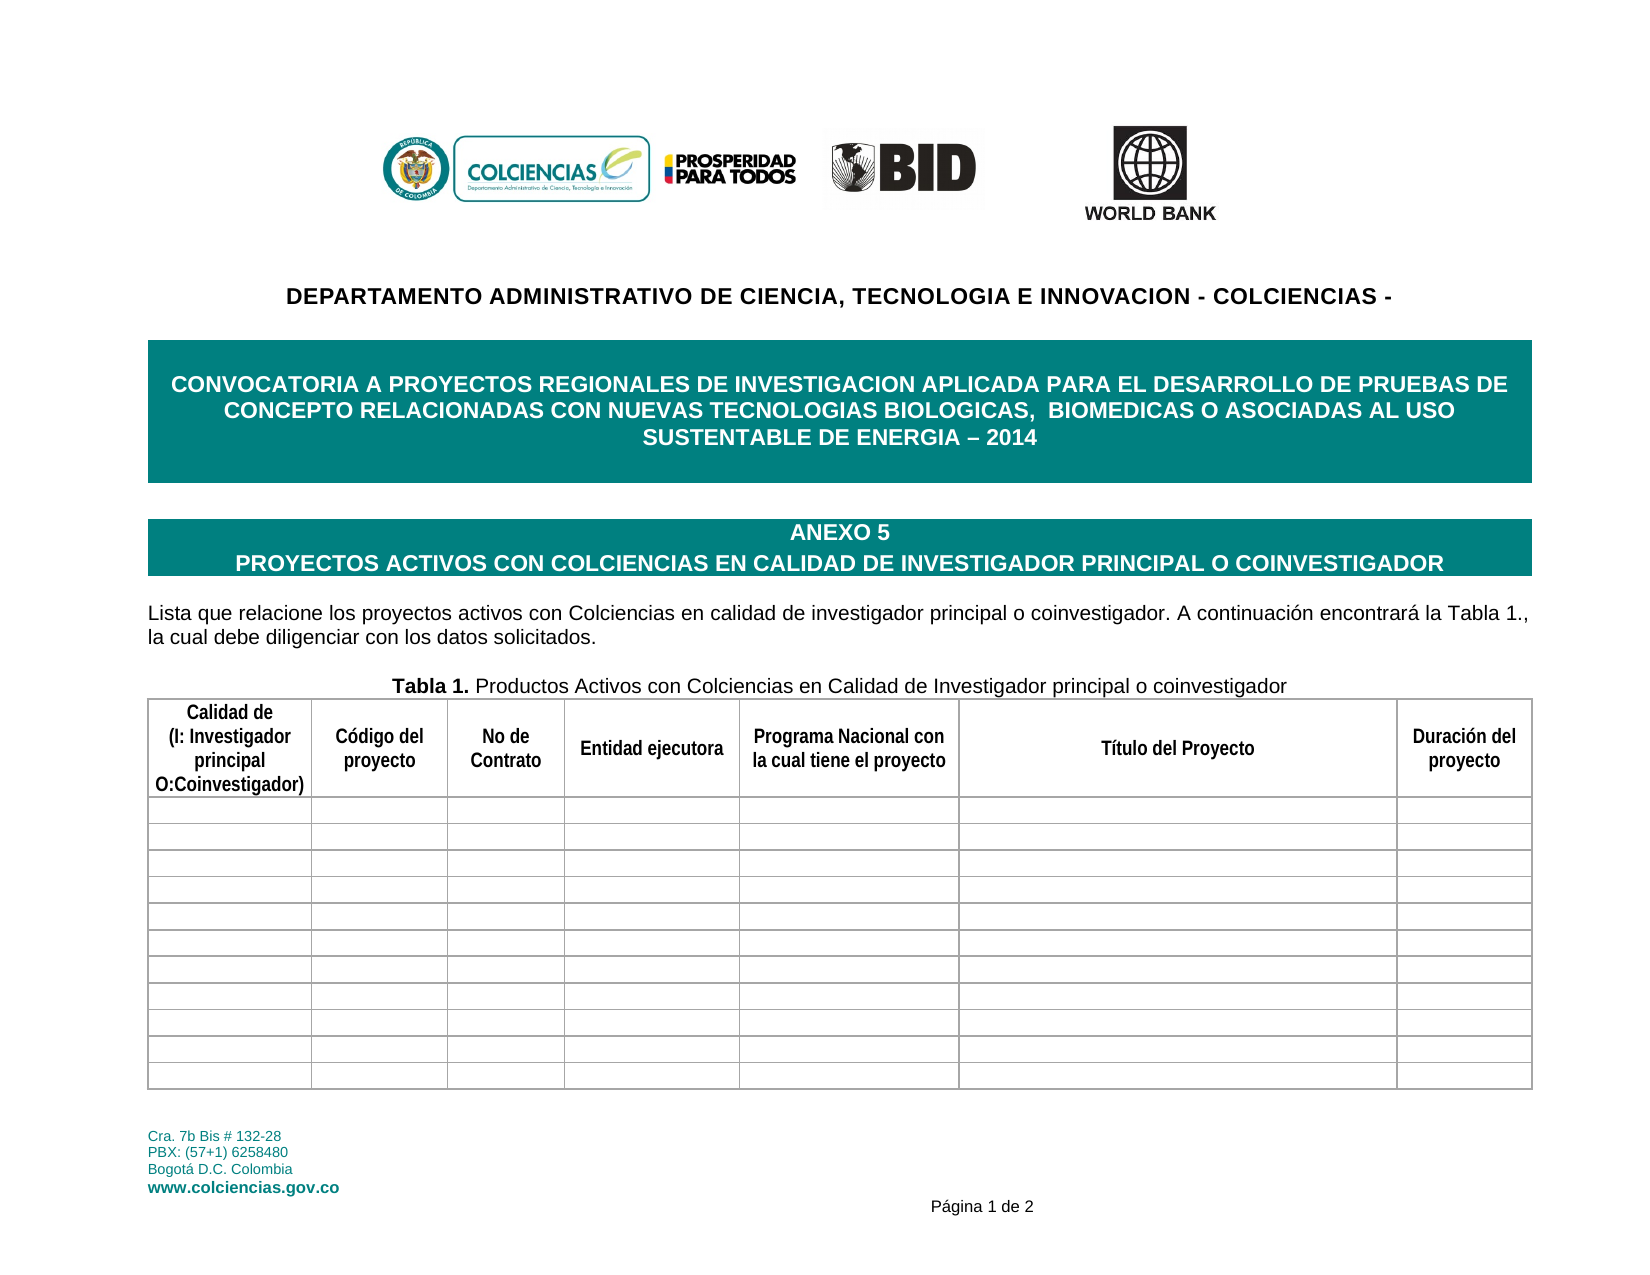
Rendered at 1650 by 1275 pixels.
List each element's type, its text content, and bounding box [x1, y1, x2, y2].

table_cell [312, 984, 447, 1008]
text ANEXO 5 [148, 519, 1532, 546]
table_cell [960, 851, 1396, 876]
table_cell [448, 877, 564, 902]
table_cell [565, 904, 739, 929]
table_cell [960, 877, 1396, 902]
table_cell [565, 1010, 739, 1035]
table_cell [1398, 904, 1531, 929]
table_cell [565, 931, 739, 955]
table_cell [960, 1010, 1396, 1035]
table_cell [960, 1037, 1396, 1062]
table_cell [149, 931, 311, 955]
picture [1080, 112, 1220, 226]
table_cell [1398, 931, 1531, 955]
table_cell [740, 931, 958, 955]
table_cell [448, 1063, 564, 1088]
table_cell [312, 824, 447, 849]
table_cell [149, 1063, 311, 1088]
picture [822, 128, 985, 210]
table_cell [312, 931, 447, 955]
table_cell [1398, 851, 1531, 876]
table_cell [312, 798, 447, 823]
table_cell [312, 1063, 447, 1088]
table_cell [960, 904, 1396, 929]
table_cell [1398, 877, 1531, 902]
table_cell [149, 1037, 311, 1062]
table_cell [565, 798, 739, 823]
table_cell [740, 984, 958, 1008]
table_cell [565, 824, 739, 849]
table_cell [149, 957, 311, 982]
table_cell [740, 904, 958, 929]
table_cell [565, 957, 739, 982]
table_cell [960, 984, 1396, 1008]
table_cell [149, 877, 311, 902]
picture [381, 133, 798, 205]
table_cell [565, 1063, 739, 1088]
table_header Duración del proyecto [1398, 700, 1531, 796]
table_cell [740, 1010, 958, 1035]
text Lista que relacione los proyectos activos con Colciencias en calidad de investigador principal o coinvestigador. A continuación encontrará la Tabla 1., la cual debe diligenciar con los datos solicitados. [148, 601, 1532, 649]
table_cell [448, 984, 564, 1008]
table_cell [1398, 1037, 1531, 1062]
table_header Calidad de (I: Investigador principal O:Coinvestigador) [149, 700, 311, 796]
table_cell [149, 798, 311, 823]
table_cell [960, 824, 1396, 849]
table_cell [448, 851, 564, 876]
table_cell [149, 904, 311, 929]
table_cell [448, 824, 564, 849]
table_cell [565, 851, 739, 876]
table_cell [1398, 984, 1531, 1008]
table_cell [448, 904, 564, 929]
table_cell [312, 851, 447, 876]
table_cell [960, 931, 1396, 955]
table_header Entidad ejecutora [565, 700, 739, 796]
table_cell [740, 957, 958, 982]
table_cell [312, 957, 447, 982]
table_cell [960, 798, 1396, 823]
table_cell [565, 984, 739, 1008]
table_cell [1398, 824, 1531, 849]
table_header Código del proyecto [312, 700, 447, 796]
table_cell [448, 1037, 564, 1062]
text DEPARTAMENTO ADMINISTRATIVO DE CIENCIA, TECNOLOGIA E INNOVACION - COLCIENCIAS - [148, 283, 1532, 310]
table_cell [448, 957, 564, 982]
text PROYECTOS ACTIVOS CON COLCIENCIAS EN CALIDAD DE INVESTIGADOR PRINCIPAL O COINVESTIGADOR [148, 550, 1532, 576]
table_cell [149, 824, 311, 849]
table_cell [312, 877, 447, 902]
text Tabla 1. Productos Activos con Colciencias en Calidad de Investigador principal o coinvestigador [148, 674, 1532, 698]
table_header No de Contrato [448, 700, 564, 796]
table_cell [565, 877, 739, 902]
table_cell [312, 1037, 447, 1062]
table_cell [149, 984, 311, 1008]
table_cell [448, 798, 564, 823]
table_cell [1398, 957, 1531, 982]
table_cell [740, 1037, 958, 1062]
table_cell [740, 798, 958, 823]
table_cell [960, 957, 1396, 982]
table_cell [1398, 798, 1531, 823]
table_header Título del Proyecto [960, 700, 1396, 796]
table_cell [149, 1010, 311, 1035]
table_cell [740, 851, 958, 876]
table_cell [740, 1063, 958, 1088]
table_cell [565, 1037, 739, 1062]
table_cell [448, 931, 564, 955]
table_cell [312, 904, 447, 929]
table_header Programa Nacional con la cual tiene el proyecto [740, 700, 958, 796]
table_cell [960, 1063, 1396, 1088]
table_cell [149, 851, 311, 876]
table_cell [448, 1010, 564, 1035]
table_cell [740, 877, 958, 902]
table_cell [1398, 1010, 1531, 1035]
table_cell [312, 1010, 447, 1035]
table_cell [740, 824, 958, 849]
table_cell [1398, 1063, 1531, 1088]
text CONVOCATORIA A PROYECTOS REGIONALES DE INVESTIGACION APLICADA PARA EL DESARROLLO DE PRUEBAS DE CONCEPTO RELACIONADAS CON NUEVAS TECNOLOGIAS BIOLOGICAS, BIOMEDICAS O ASOCIADAS AL USO SUSTENTABLE DE ENERGIA – 2014 [148, 371, 1532, 450]
